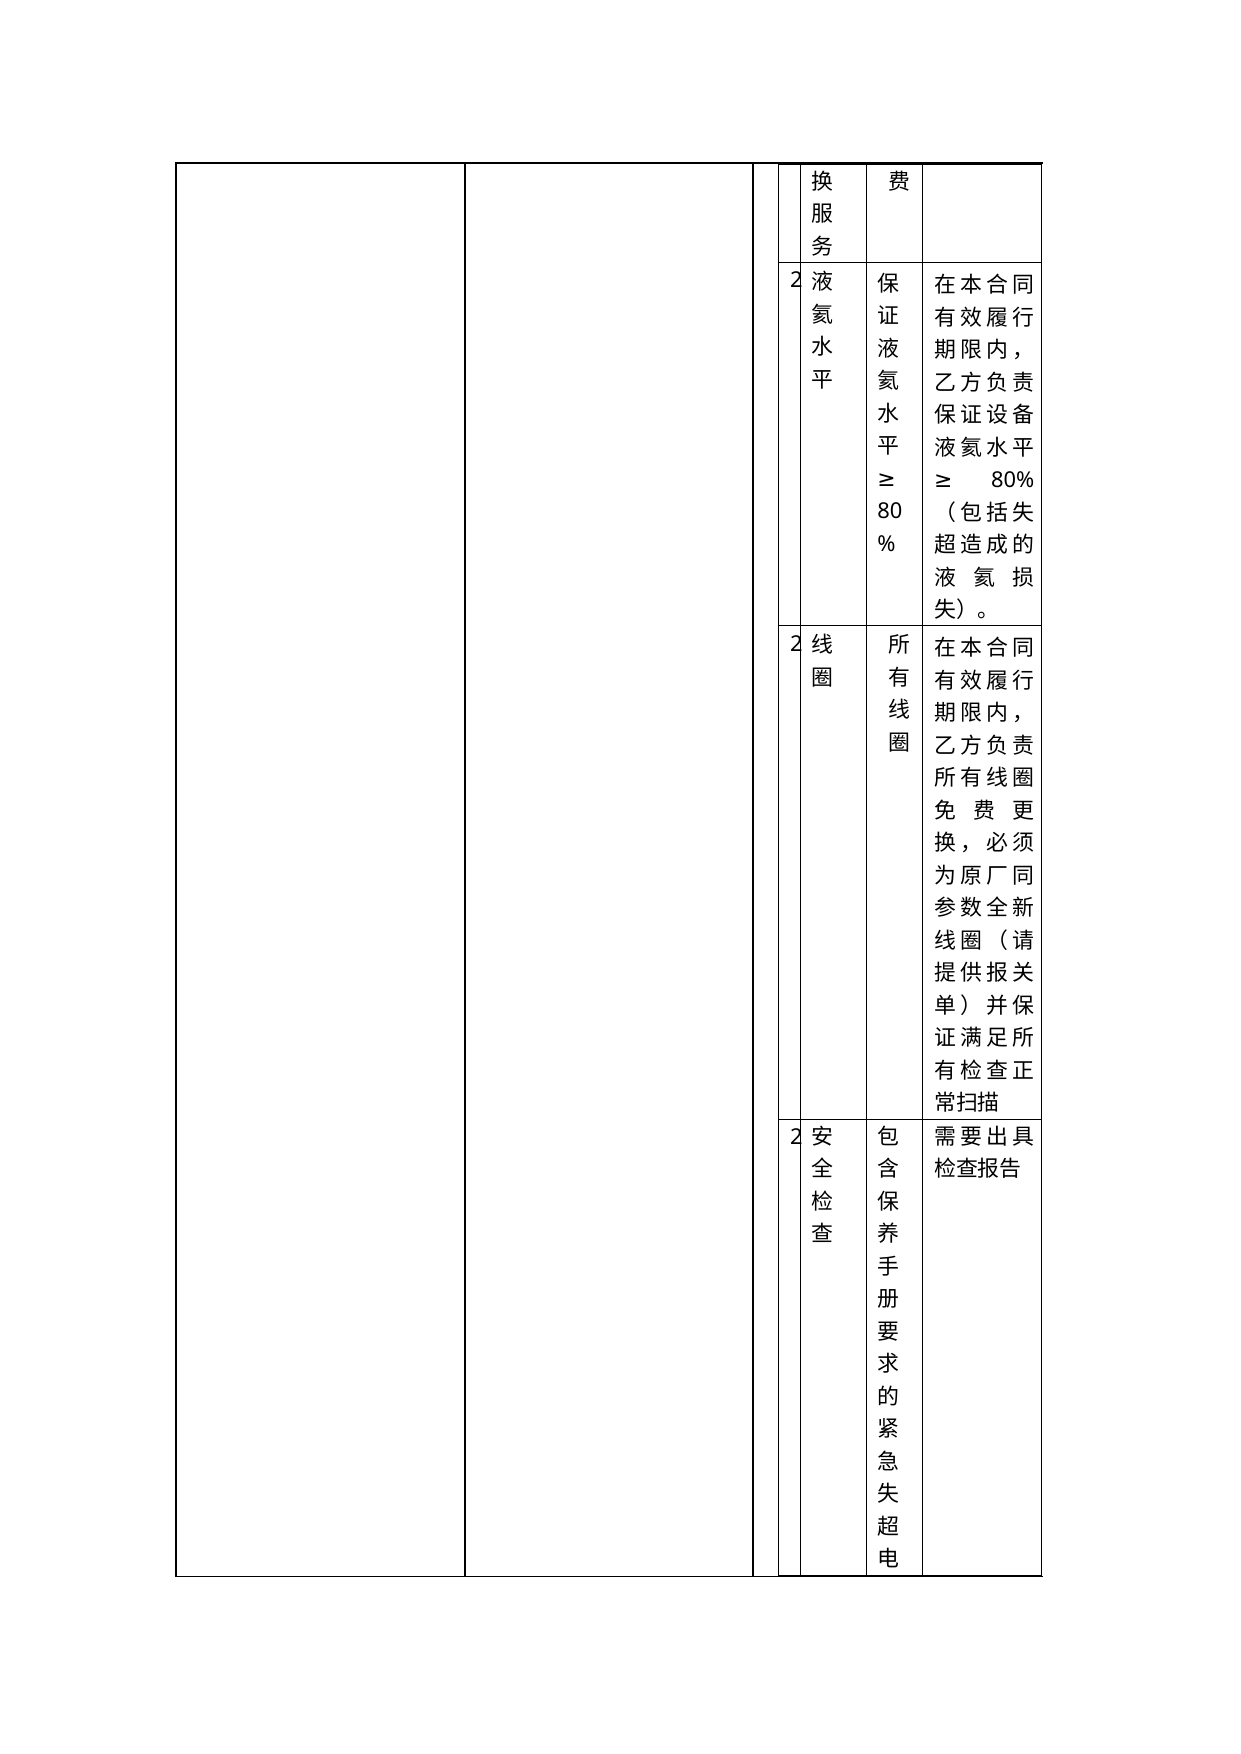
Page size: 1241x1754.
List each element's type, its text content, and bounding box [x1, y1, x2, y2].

table_cell [466, 164, 752, 1576]
table_cell [801, 165, 866, 262]
table_cell [779, 263, 800, 625]
table_cell [779, 165, 800, 262]
table_cell [801, 1120, 866, 1575]
table_cell [867, 626, 922, 1119]
table_cell [867, 165, 922, 262]
table_cell [923, 263, 1041, 625]
table_cell [754, 164, 778, 1576]
table_cell [923, 626, 1041, 1119]
table_cell [801, 263, 866, 625]
table_cell 1 [177, 164, 464, 1576]
table_cell [779, 1120, 800, 1575]
table_cell [801, 626, 866, 1119]
table_cell [923, 165, 1041, 262]
table_cell [923, 1120, 1041, 1575]
table_cell [867, 263, 922, 625]
table_cell [867, 1120, 922, 1575]
table_cell [779, 626, 800, 1119]
